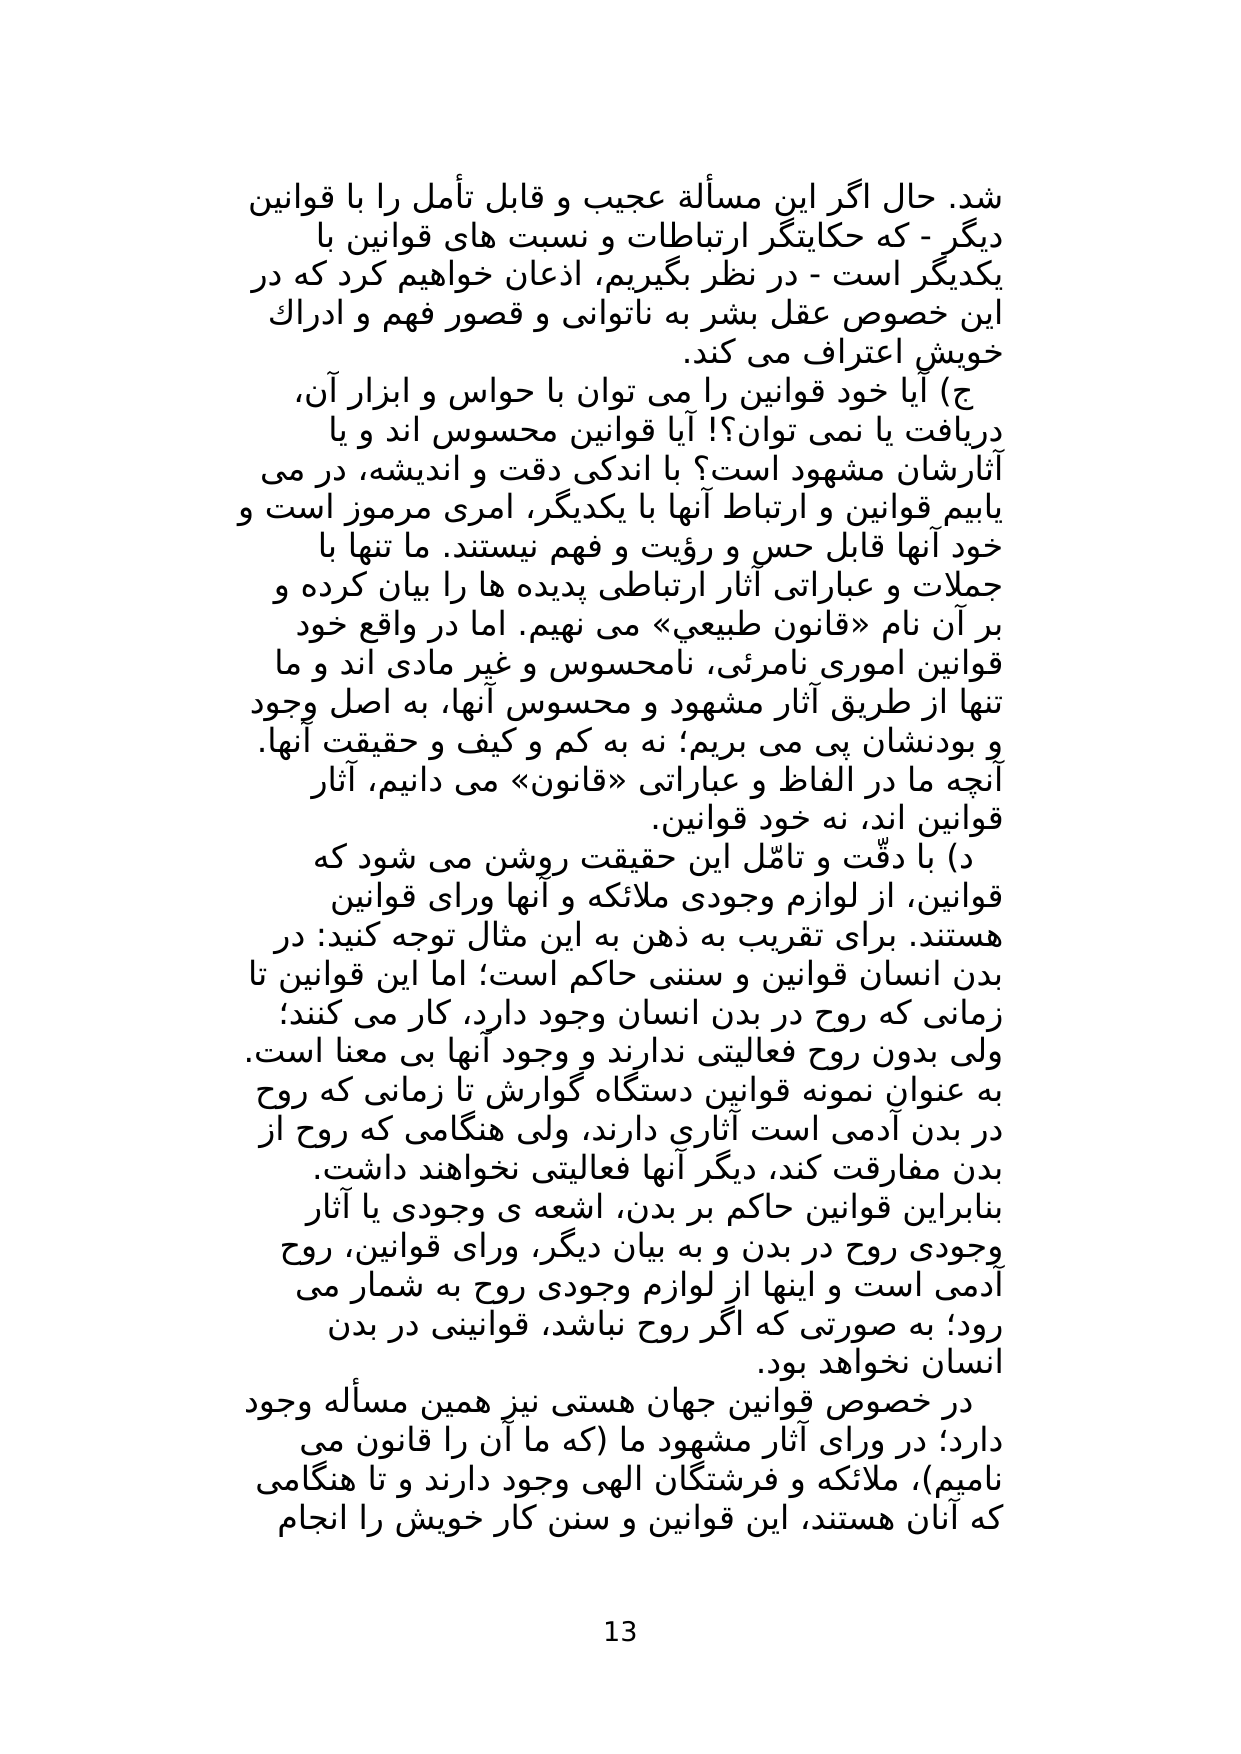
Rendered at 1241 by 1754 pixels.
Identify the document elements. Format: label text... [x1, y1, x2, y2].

text د) با دقّت و تامّل اين حقيقت روشن مى شود كه قوانين، از لوازم وجودى ملائكه و آنها وراى قوانين هستند. براى تقريب به ذهن به اين مثال توجه كنيد: در بدن انسان قوانين و سننى حاكم است؛ اما اين قوانين تا زمانى كه روح در بدن انسان وجود دارد، كار مى كنند؛ ولى بدون روح فعاليتى ندارند و وجود آنها بى معنا است. به عنوان نمونه قوانين دستگاه گوارش تا زمانى كه روح در بدن آدمى است آثارى دارند، ولى هنگامى كه روح از بدن مفارقت كند، ديگر آنها فعاليتى نخواهند داشت. بنابراين قوانين حاكم بر بدن، اشعه ى وجودى يا آثار وجودى روح در بدن و به بيان ديگر، وراى قوانين، روح آدمى است و اينها از لوازم وجودى روح به شمار مى رود؛ به صورتى كه اگر روح نباشد، قوانينى در بدن انسان نخواهد بود. [236, 838, 1004, 1382]
text ج) آيا خود قوانين را مى توان با حواس و ابزار آن،‌ دريافت يا نمى توان؟! آيا قوانين محسوس اند و يا آثارشان مشهود است؟ با اندكى دقت و انديشه، در مى يابيم قوانين و ارتباط آنها با يكديگر، امرى مرموز است و خود آنها قابل حس و رؤيت و فهم نيستند. ما تنها با جملات و عباراتى آثار ارتباطى پديده ها را بيان كرده و بر آن نام «قانون طبيعي» مى نهيم. اما در واقع خود قوانين امورى نامرئى، نامحسوس و غير مادى اند و ما تنها از طريق آثار مشهود و محسوس آنها، به اصل وجود و بودنشان پى مى بريم؛ نه به كم و كيف و حقيقت آنها. آنچه ما در الفاظ و عباراتى «قانون» مى دانيم، آثار قوانين اند، نه خود قوانين. [236, 371, 1004, 838]
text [236, 177, 1004, 371]
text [236, 1382, 1004, 1537]
